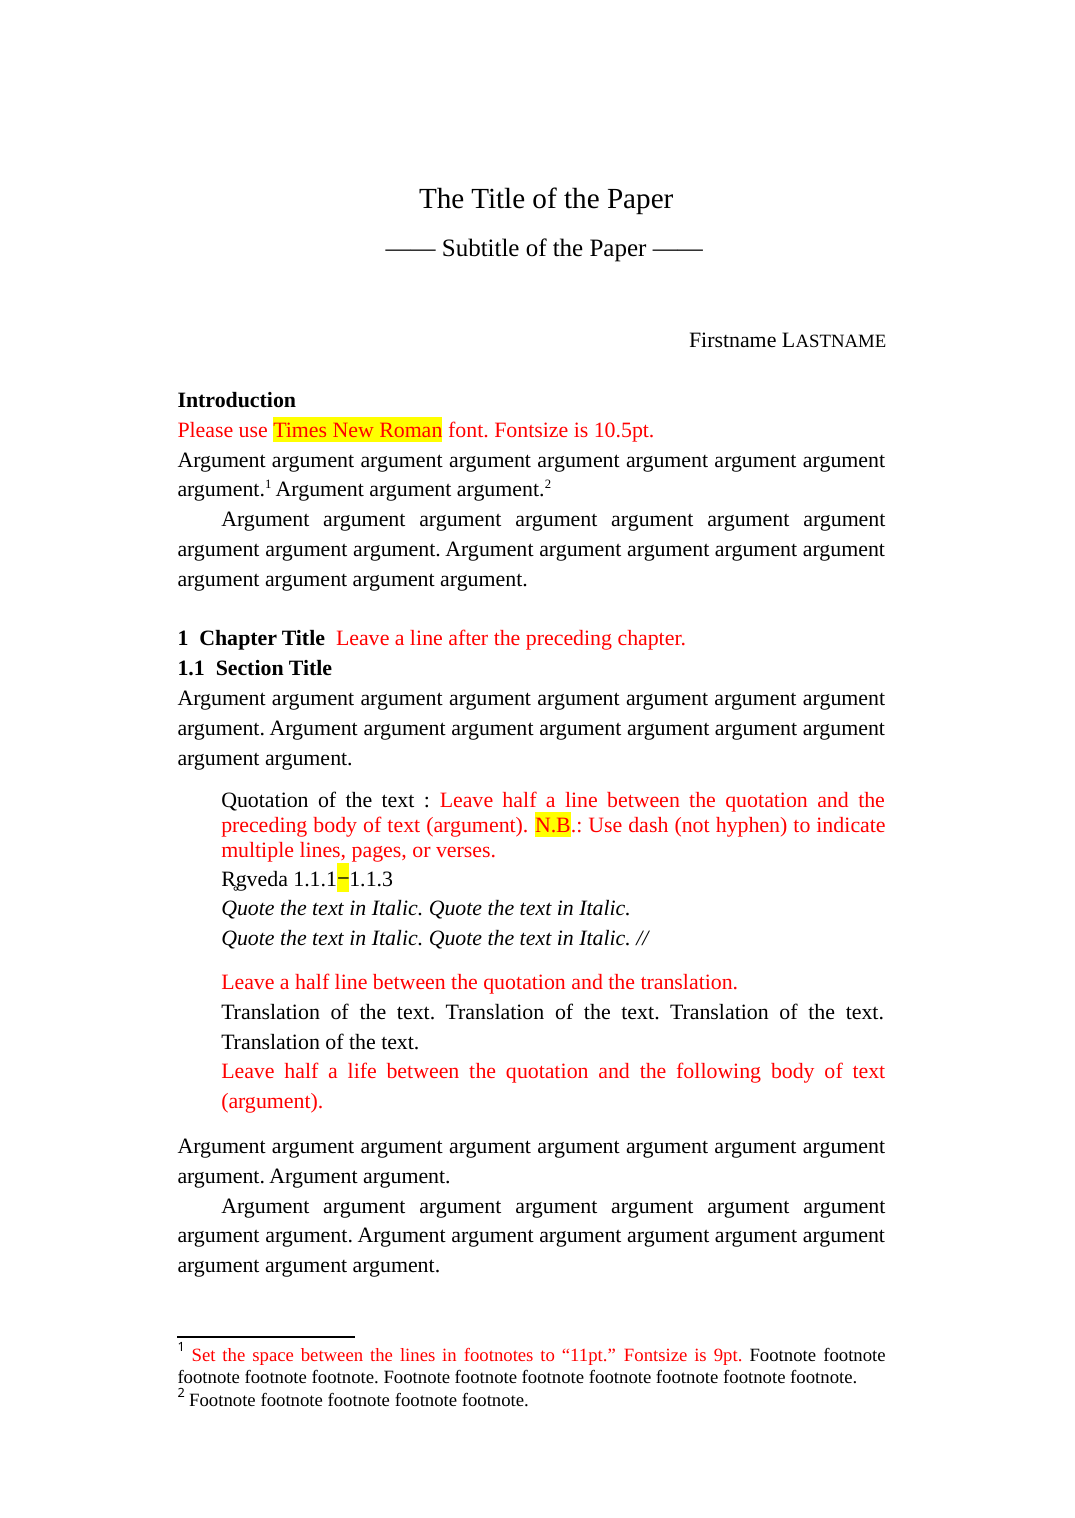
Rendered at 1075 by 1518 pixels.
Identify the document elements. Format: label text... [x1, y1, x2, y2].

text R̥gveda 1.1.1‒1.1.3 [349, 863, 886, 892]
text 1.1 Section Title [177, 653, 886, 683]
text 1 Chapter Title Leave a line after the preceding chapter. [177, 623, 886, 653]
text Please use Times New Roman font. Fontsize is 10.5pt. [177, 414, 886, 444]
text Argument argument argument argument argument argument argument argument argument argument. Argument argument argument argument argument argument argument argument argument. [177, 504, 886, 593]
text Leave half a life between the quotation and the following body of text (argument). [221, 1056, 886, 1116]
text Argument argument argument argument argument argument argument argument argument. Argument argument argument argument argument argument argument argument argument. [177, 683, 886, 772]
text Firstname LASTNAME [177, 325, 886, 355]
text ―― Subtitle of the Paper ―― [177, 237, 886, 262]
text Quote the text in Italic. Quote the text in Italic. [221, 892, 886, 922]
text Introduction [177, 385, 886, 414]
text Argument argument argument argument argument argument argument argument argument. Argument argument argument. [177, 444, 886, 504]
text Translation of the text. Translation of the text. Translation of the text. Translation of the text. [221, 997, 886, 1056]
text Leave a half line between the quotation and the translation. [221, 967, 886, 997]
text Argument argument argument argument argument argument argument argument argument. Argument argument. [177, 1131, 886, 1190]
text R̥gveda 1.1.1‒1.1.3 [221, 863, 337, 892]
text Quote the text in Italic. Quote the text in Italic. // [221, 922, 886, 952]
text Quotation of the text : Leave half a line between the quotation and the preceding body of text (argument). N.B.: Use dash (not hyphen) to indicate multiple lines, pages, or verses. [221, 787, 886, 863]
text Argument argument argument argument argument argument argument argument argument. Argument argument argument argument argument argument argument argument argument. [177, 1190, 886, 1280]
text The Title of the Paper [177, 189, 886, 214]
